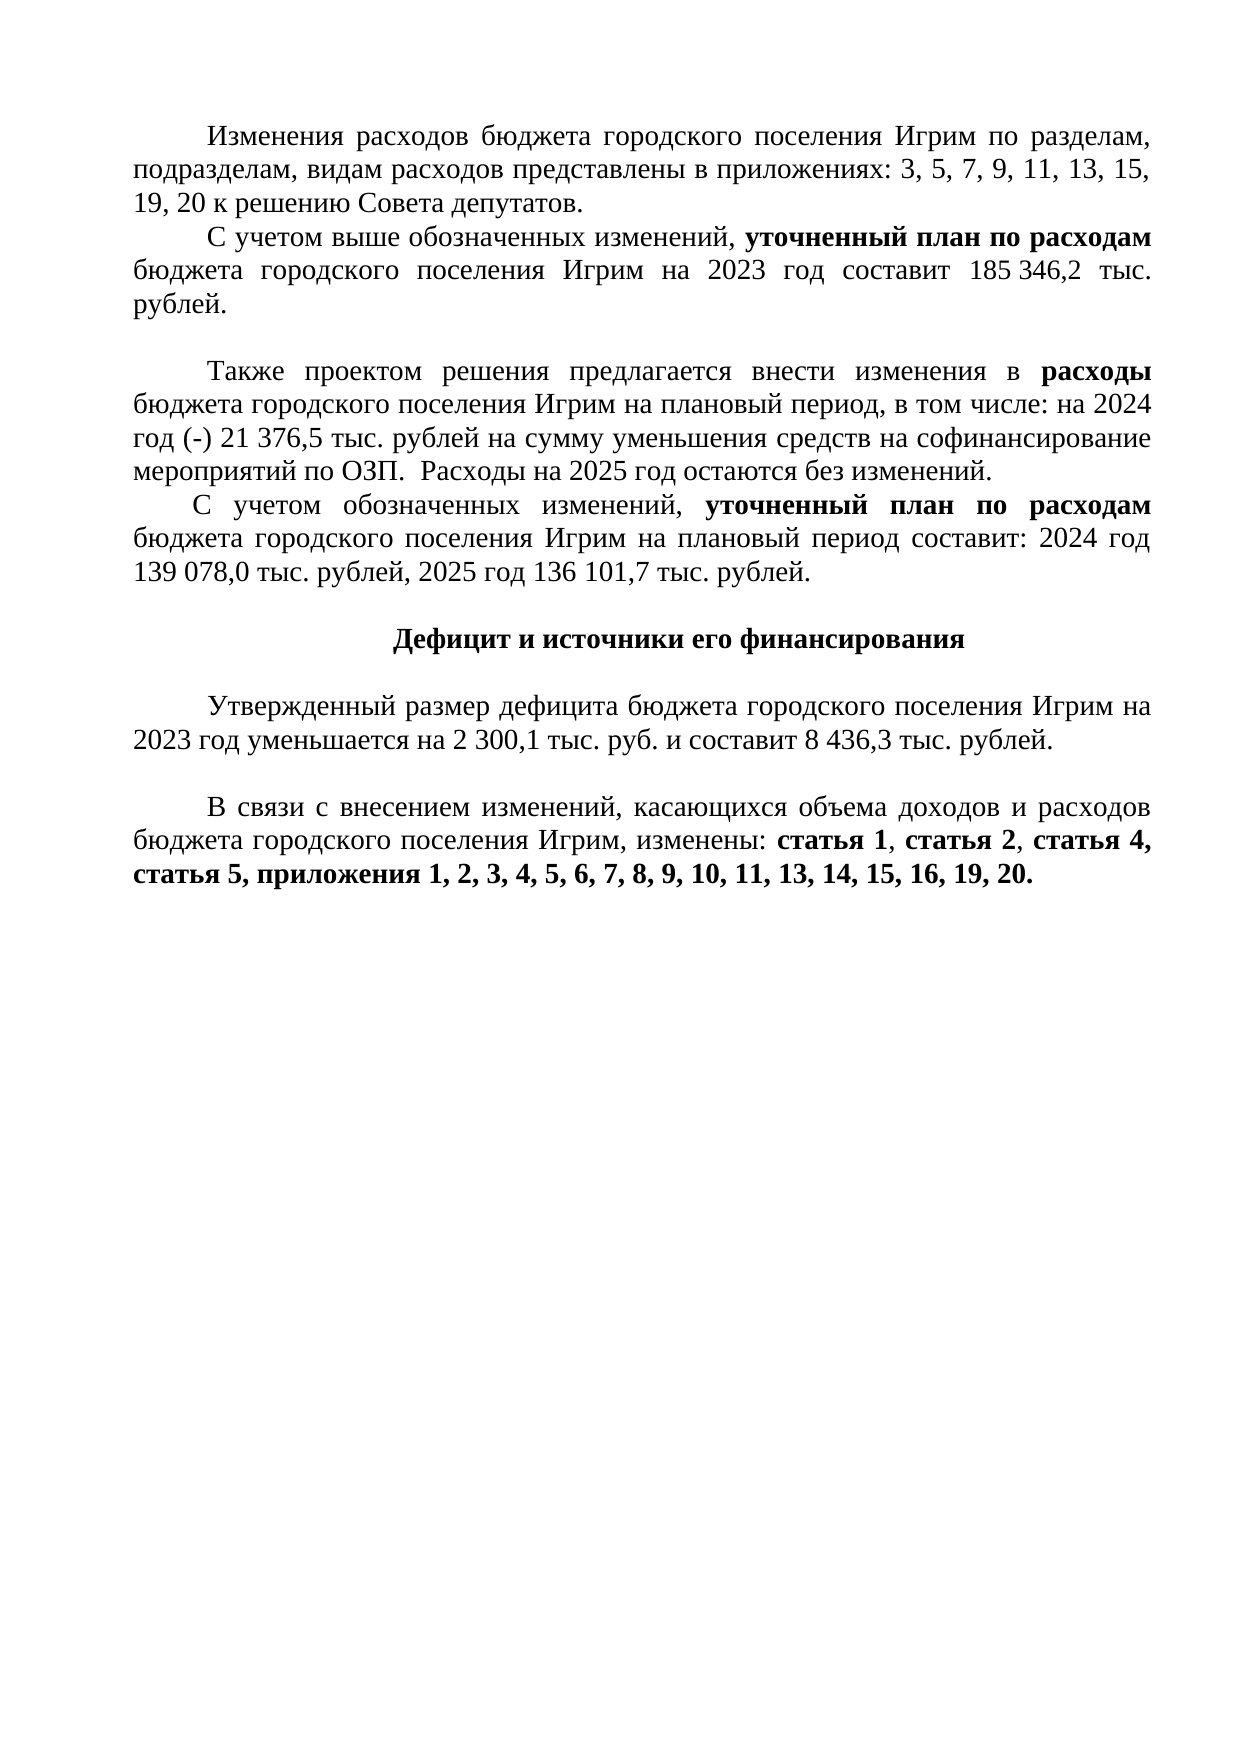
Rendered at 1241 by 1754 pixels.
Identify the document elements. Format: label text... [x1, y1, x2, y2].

text Изменения расходов бюджета городского поселения Игрим по разделам, подразделам, видам расходов представлены в приложениях: 3, 5, 7, 9, 11, 13, 15, 19, 20 к решению Совета депутатов. [133, 118, 1152, 219]
text Утвержденный размер дефицита бюджета городского поселения Игрим на 2023 год уменьшается на 2 300,1 тыс. руб. и составит 8 436,3 тыс. рублей. [133, 688, 1152, 755]
text Дефицит и источники его финансирования [133, 621, 1152, 655]
text С учетом обозначенных изменений, уточненный план по расходам бюджета городского поселения Игрим на плановый период составит: 2024 год 139 078,0 тыс. рублей, 2025 год 136 101,7 тыс. рублей. [133, 487, 1152, 588]
text С учетом выше обозначенных изменений, уточненный план по расходам бюджета городского поселения Игрим на 2023 год составит 185 346,2 тыс. рублей. [133, 219, 1152, 319]
text Также проектом решения предлагается внести изменения в расходы бюджета городского поселения Игрим на плановый период, в том числе: на 2024 год (-) 21 376,5 тыс. рублей на сумму уменьшения средств на софинансирование мероприятий по ОЗП. Расходы на 2025 год остаются без изменений. [133, 353, 1152, 487]
text В связи с внесением изменений, касающихся объема доходов и расходов бюджета городского поселения Игрим, изменены: статья 1, статья 2, статья 4, статья 5, приложения 1, 2, 3, 4, 5, 6, 7, 8, 9, 10, 11, 13, 14, 15, 16, 19, 20. [133, 789, 1152, 889]
